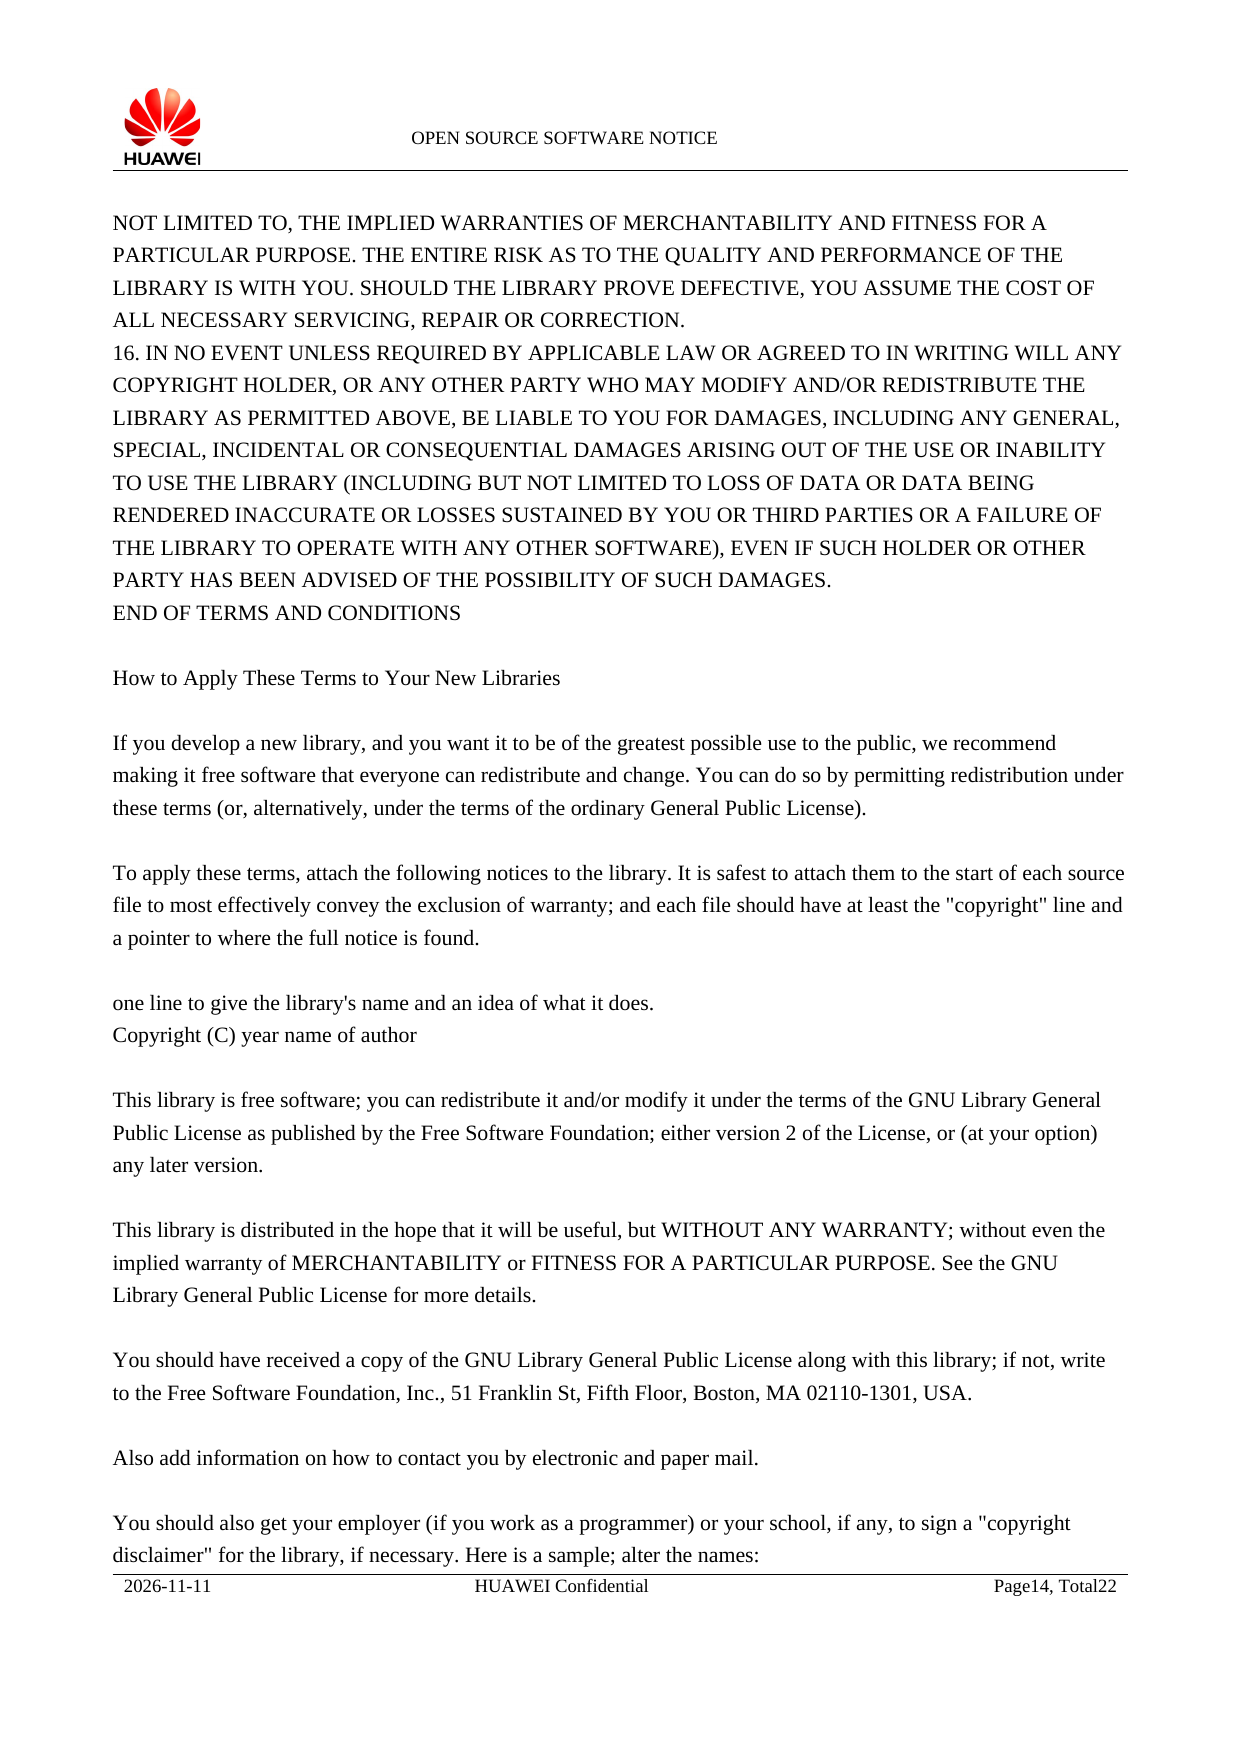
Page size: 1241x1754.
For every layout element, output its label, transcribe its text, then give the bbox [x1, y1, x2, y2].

picture [124, 88, 201, 165]
